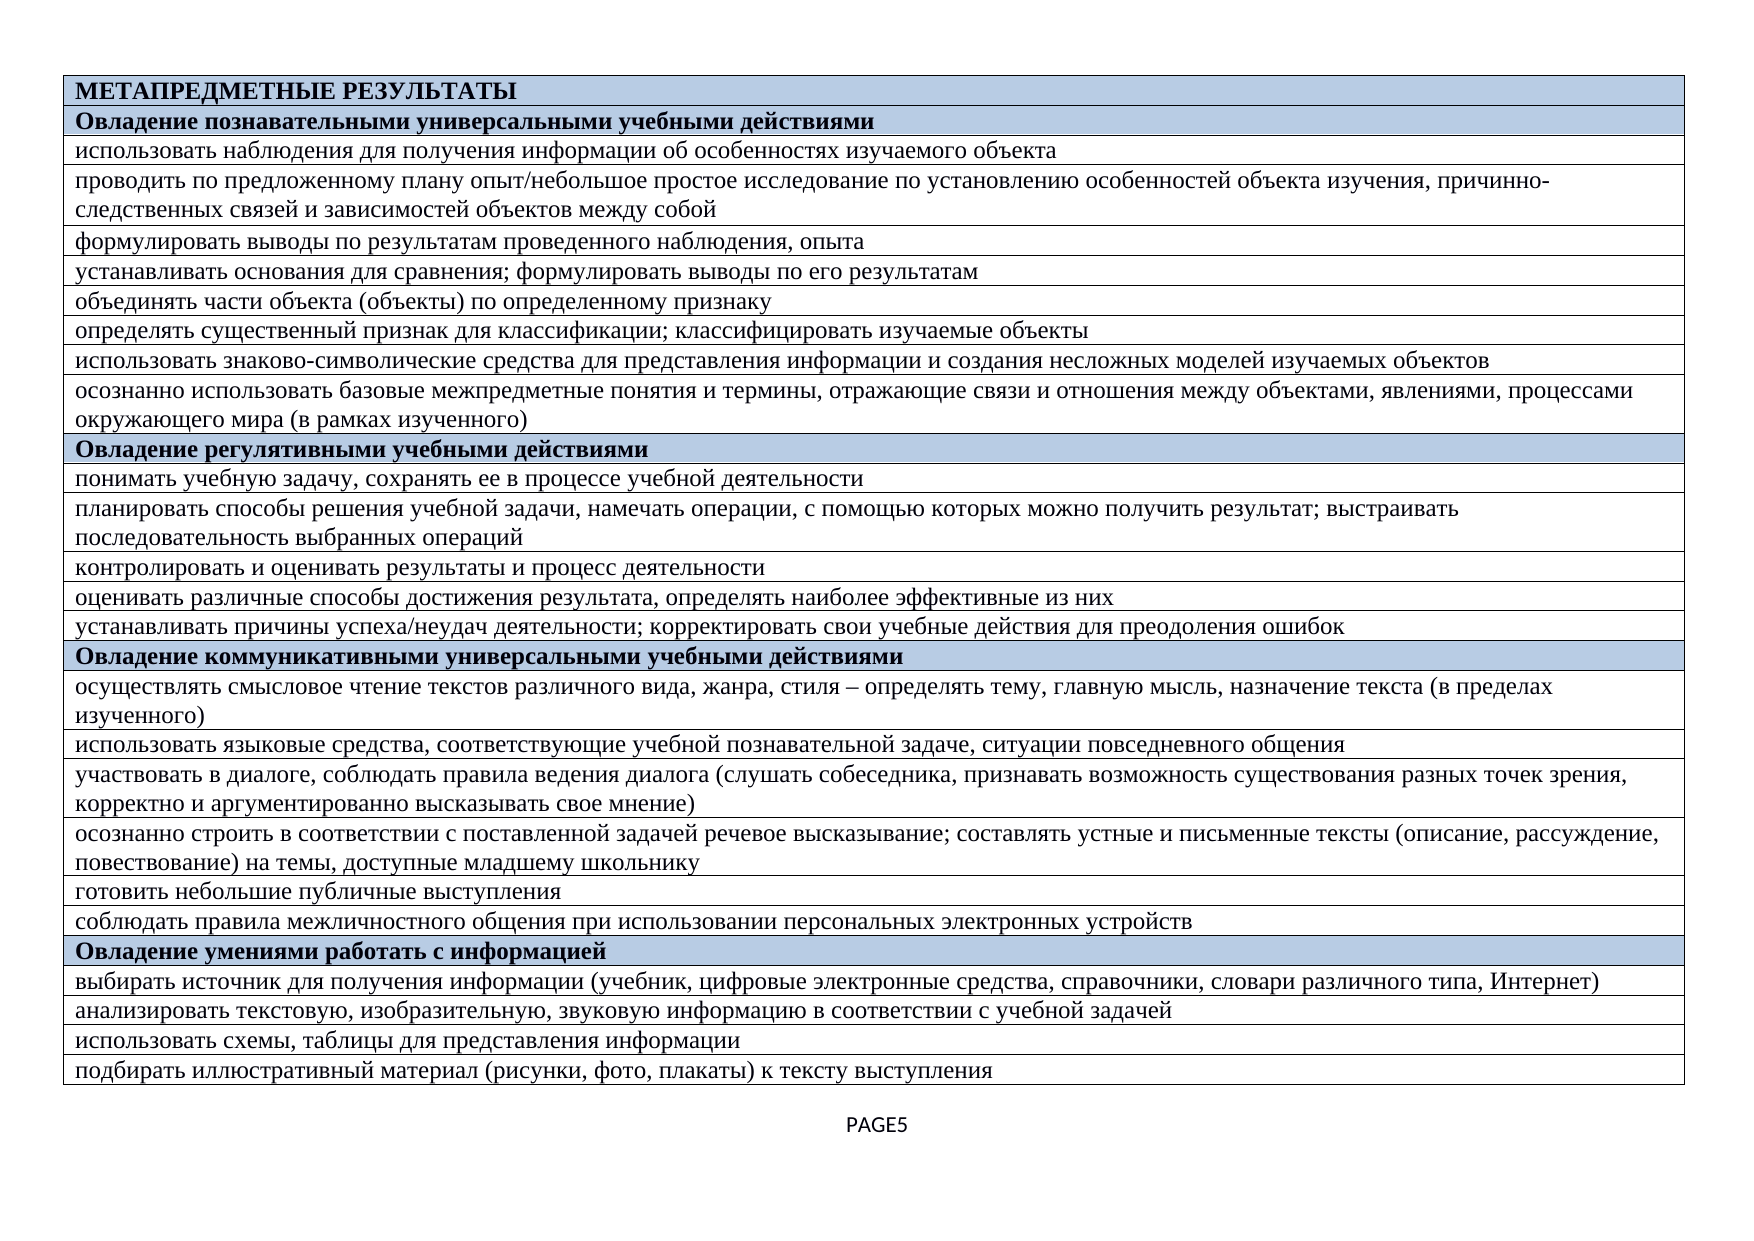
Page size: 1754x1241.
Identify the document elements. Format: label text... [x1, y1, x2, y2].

table_cell устанавливать причины успеха/неудач деятельности; корректировать свои учебные действия для преодоления ошибок [64, 611, 1684, 640]
table_cell соблюдать правила межличностного общения при использовании персональных электронных устройств [64, 906, 1684, 935]
table_cell Овладение регулятивными учебными действиями [64, 434, 1684, 462]
table_cell готовить небольшие публичные выступления [64, 876, 1684, 905]
table_cell устанавливать основания для сравнения; формулировать выводы по его результатам [64, 256, 1684, 285]
table_cell Овладение познавательными универсальными учебными действиями [64, 106, 1684, 134]
table_cell осуществлять смысловое чтение текстов различного вида, жанра, стиля – определять тему, главную мысль, назначение текста (в пределах изученного) [64, 671, 1684, 728]
table_cell анализировать текстовую, изобразительную, звуковую информацию в соответствии с учебной задачей [64, 996, 1684, 1024]
table_cell участвовать в диалоге, соблюдать правила ведения диалога (слушать собеседника, признавать возможность существования разных точек зрения, корректно и аргументированно высказывать свое мнение) [64, 759, 1684, 817]
table_header МЕТАПРЕДМЕТНЫЕ РЕЗУЛЬТАТЫ [64, 76, 1684, 105]
table_cell планировать способы решения учебной задачи, намечать операции, с помощью которых можно получить результат; выстраивать последовательность выбранных операций [64, 493, 1684, 551]
table_cell использовать языковые средства, соответствующие учебной познавательной задаче, ситуации повседневного общения [64, 730, 1684, 758]
table_cell использовать знаково-символические средства для представления информации и создания несложных моделей изучаемых объектов [64, 345, 1684, 374]
table_cell проводить по предложенному плану опыт/небольшое простое исследование по установлению особенностей объекта изучения, причинно-следственных связей и зависимостей объектов между собой [64, 165, 1684, 225]
table_cell использовать наблюдения для получения информации об особенностях изучаемого объекта [64, 136, 1684, 164]
table_cell использовать схемы, таблицы для представления информации [64, 1025, 1684, 1054]
table_cell понимать учебную задачу, сохранять ее в процессе учебной деятельности [64, 464, 1684, 492]
table_cell выбирать источник для получения информации (учебник, цифровые электронные средства, справочники, словари различного типа, Интернет) [64, 966, 1684, 994]
table_cell подбирать иллюстративный материал (рисунки, фото, плакаты) к тексту выступления [64, 1055, 1684, 1084]
table_cell Овладение коммуникативными универсальными учебными действиями [64, 641, 1684, 670]
table_cell объединять части объекта (объекты) по определенному признаку [64, 286, 1684, 314]
table_cell оценивать различные способы достижения результата, определять наиболее эффективные из них [64, 582, 1684, 610]
table_cell формулировать выводы по результатам проведенного наблюдения, опыта [64, 226, 1684, 255]
table_cell осознанно строить в соответствии с поставленной задачей речевое высказывание; составлять устные и письменные тексты (описание, рассуждение, повествование) на темы, доступные младшему школьнику [64, 818, 1684, 875]
table_cell осознанно использовать базовые межпредметные понятия и термины, отражающие связи и отношения между объектами, явлениями, процессами окружающего мира (в рамках изученного) [64, 375, 1684, 433]
table_cell определять существенный признак для классификации; классифицировать изучаемые объекты [64, 316, 1684, 344]
table_cell контролировать и оценивать результаты и процесс деятельности [64, 552, 1684, 581]
table_cell Овладение умениями работать с информацией [64, 936, 1684, 965]
